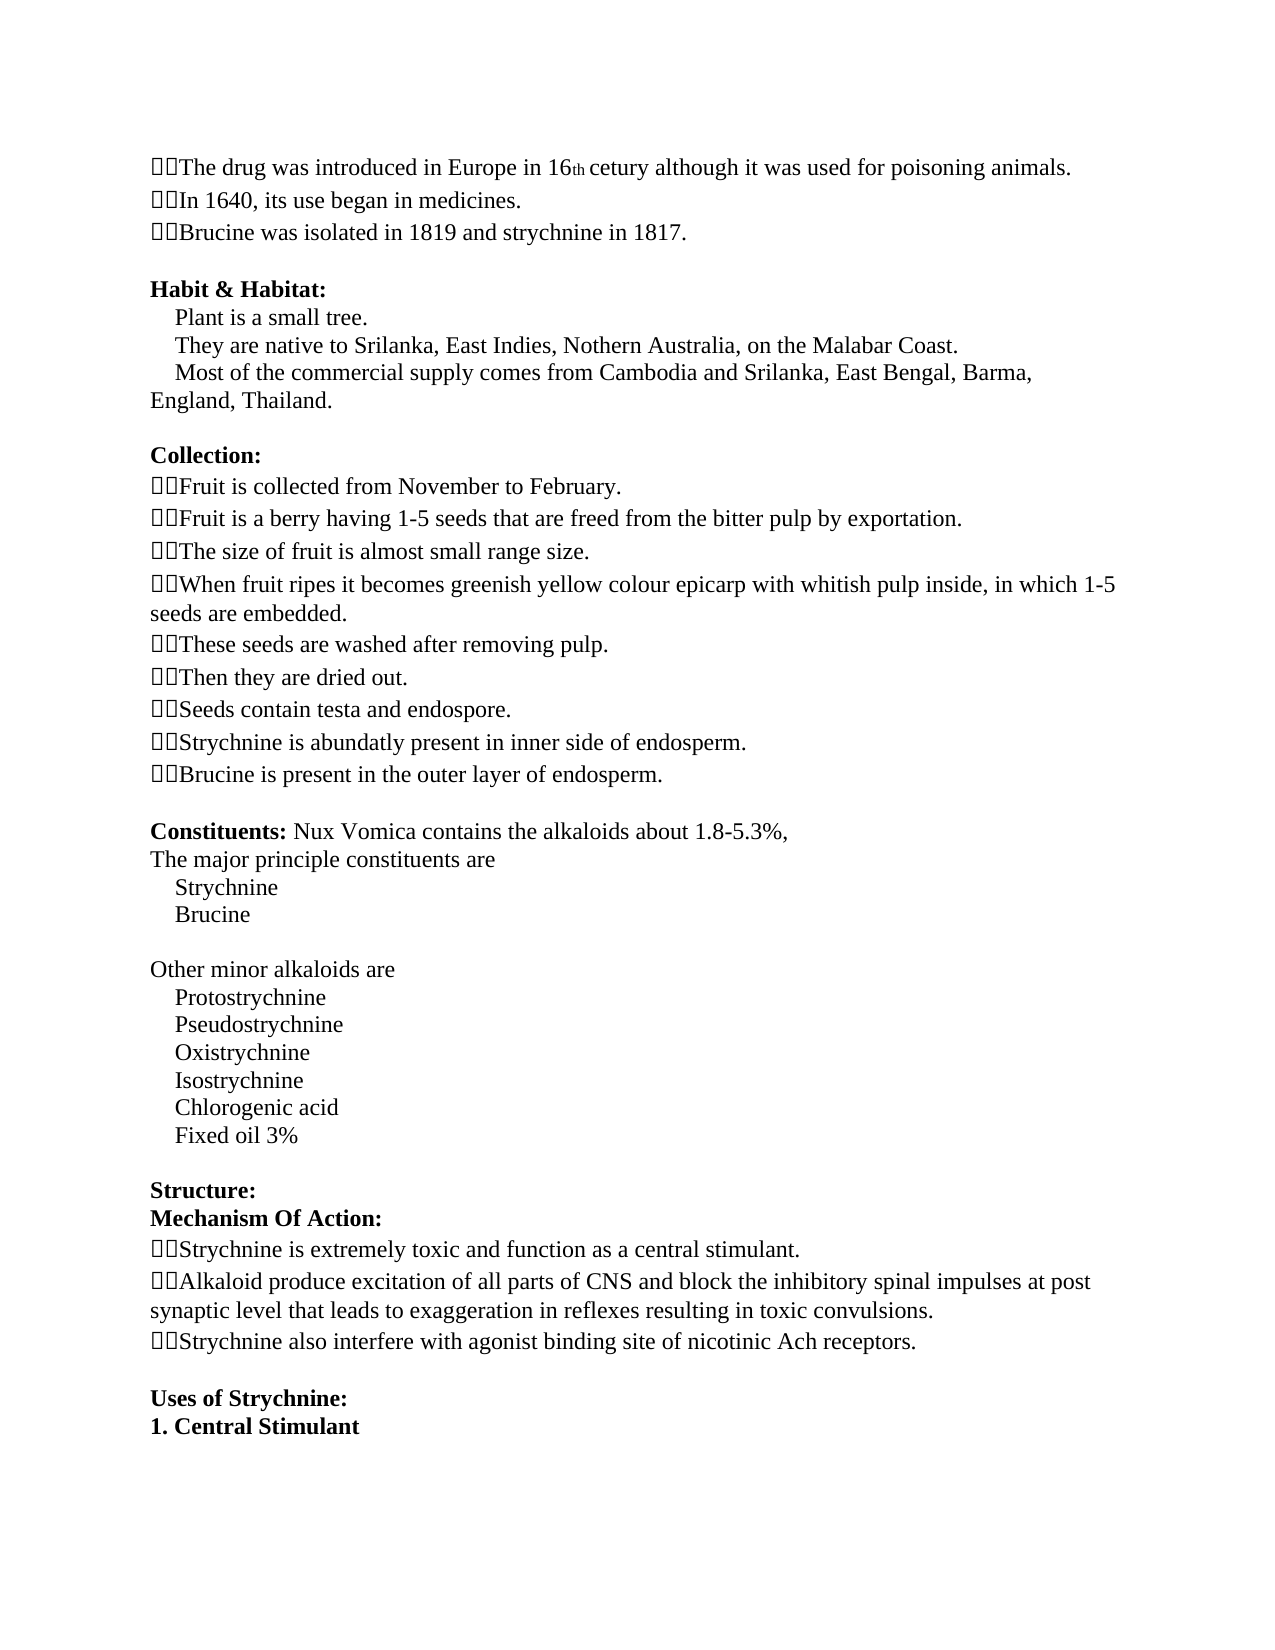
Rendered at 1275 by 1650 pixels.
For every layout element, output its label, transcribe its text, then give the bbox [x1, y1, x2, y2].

text 1. Central Stimulant [150, 1412, 1125, 1439]
text Brucine is present in the outer layer of endosperm. [150, 757, 1125, 790]
text Strychnine is abundatly present in inner side of endosperm. [150, 724, 1125, 757]
text  Brucine [150, 900, 1125, 928]
text  They are native to Srilanka, East Indies, Nothern Australia, on the Malabar Coast. [150, 331, 1125, 358]
text Other minor alkaloids are [150, 955, 1125, 983]
text Seeds contain testa and endospore. [150, 692, 1125, 724]
text Mechanism Of Action: [150, 1204, 1125, 1231]
text The size of fruit is almost small range size. [150, 534, 1125, 566]
text Strychnine is extremely toxic and function as a central stimulant. [150, 1231, 1125, 1264]
text  Protostrychnine [150, 983, 1125, 1011]
text Structure: [150, 1176, 1125, 1204]
text Then they are dried out. [150, 659, 1125, 692]
text When fruit ripes it becomes greenish yellow colour epicarp with whitish pulp inside, in which 1-5 seeds are embedded. [150, 566, 1125, 627]
text Brucine was isolated in 1819 and strychnine in 1817. [150, 215, 1125, 248]
text  Pseudostrychnine [150, 1011, 1125, 1038]
text Collection: [150, 441, 1125, 469]
text Uses of Strychnine: [150, 1384, 1125, 1412]
text The major principle constituents are [150, 845, 1125, 872]
text  Strychnine [150, 872, 1125, 900]
text Fruit is a berry having 1-5 seeds that are freed from the bitter pulp by exportation. [150, 501, 1125, 534]
text  Plant is a small tree. [150, 303, 1125, 331]
text  Fixed oil 3% [150, 1121, 1125, 1148]
text  Oxistrychnine [150, 1038, 1125, 1066]
text In 1640, its use began in medicines. [150, 183, 1125, 215]
text These seeds are washed after removing pulp. [150, 627, 1125, 659]
text Constituents: Nux Vomica contains the alkaloids about 1.8-5.3%, [150, 817, 1125, 845]
text  Chlorogenic acid [150, 1093, 1125, 1121]
text  Isostrychnine [150, 1066, 1125, 1093]
text  Most of the commercial supply comes from Cambodia and Srilanka, East Bengal, Barma, England, Thailand. [150, 358, 1125, 413]
text Fruit is collected from November to February. [150, 469, 1125, 501]
text Strychnine also interfere with agonist binding site of nicotinic Ach receptors. [150, 1324, 1125, 1357]
text Alkaloid produce excitation of all parts of CNS and block the inhibitory spinal impulses at post synaptic level that leads to exaggeration in reflexes resulting in toxic convulsions. [150, 1264, 1125, 1324]
text The drug was introduced in Europe in 16th cetury although it was used for poisoning animals. [150, 150, 1125, 183]
text Habit & Habitat: [150, 275, 1125, 303]
